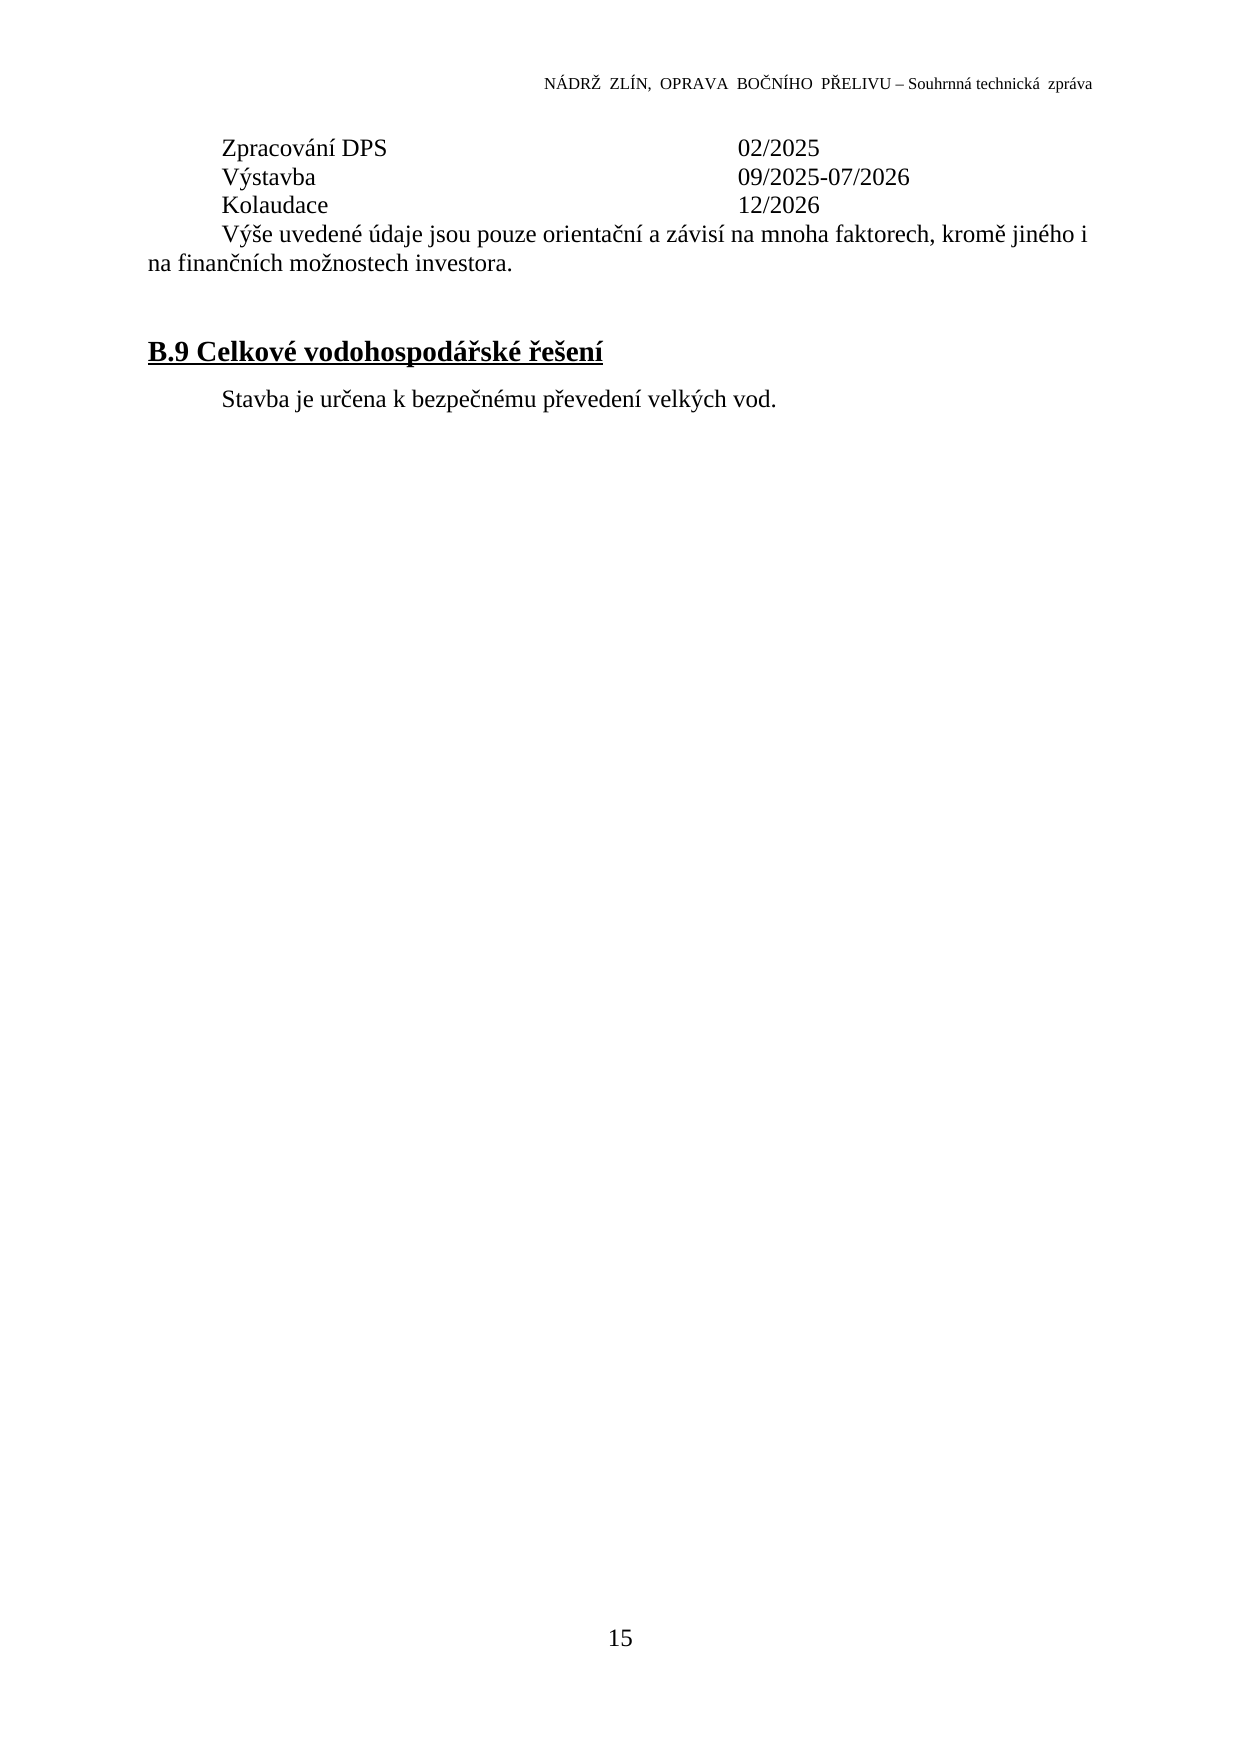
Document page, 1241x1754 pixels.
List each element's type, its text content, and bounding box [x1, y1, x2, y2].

subtitle B.9 Celkové vodohospodářské řešení [148, 334, 1093, 368]
text Zpracování DPS 02/2025 [148, 133, 1093, 162]
text Výstavba 09/2025-07/2026 [148, 162, 1093, 190]
text Výše uvedené údaje jsou pouze orientační a závisí na mnoha faktorech, kromě jiného i na finančních možnostech investora. [148, 219, 1093, 277]
text Stavba je určena k bezpečnému převedení velkých vod. [148, 384, 1093, 413]
text Kolaudace 12/2026 [148, 190, 1093, 219]
